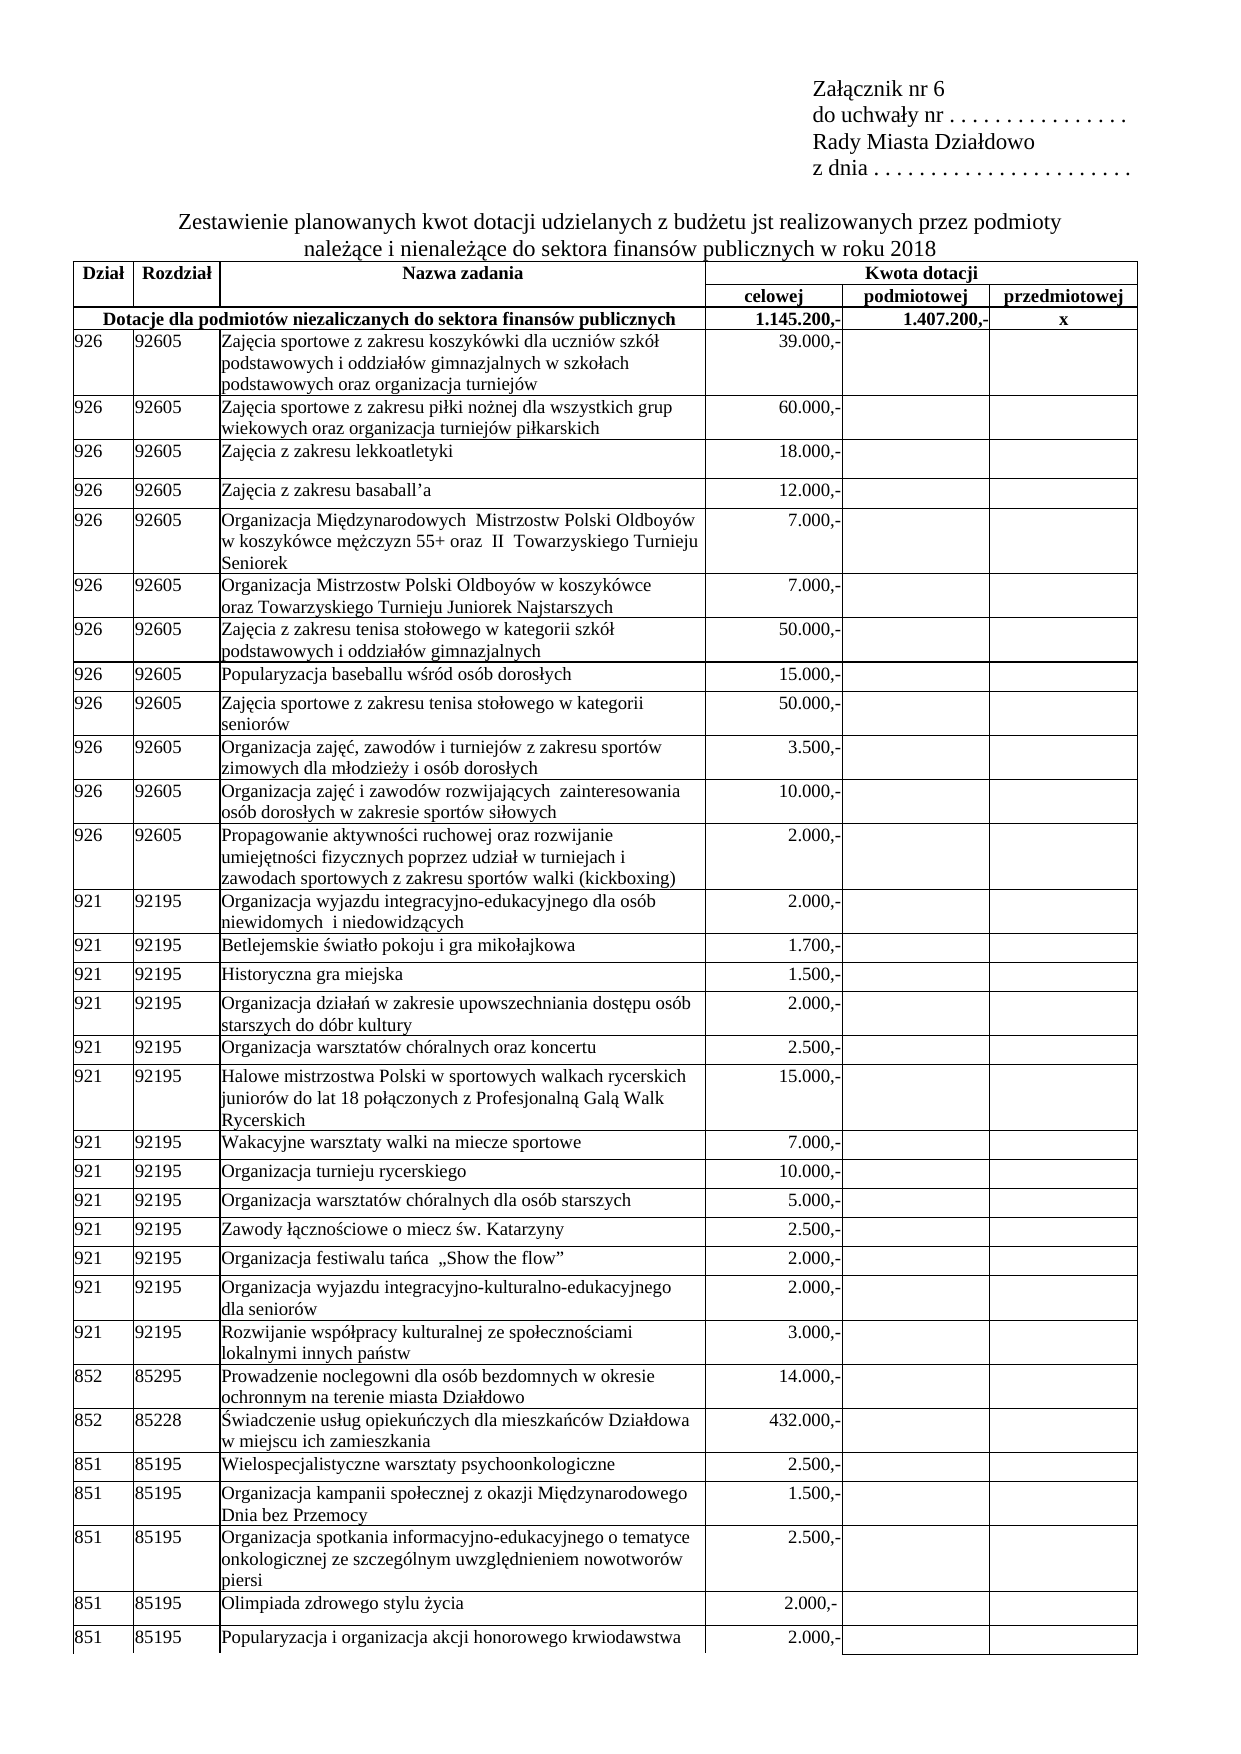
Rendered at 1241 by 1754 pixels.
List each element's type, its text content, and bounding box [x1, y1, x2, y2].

table_cell Popularyzacja i organizacja akcji honorowego krwiodawstwa [220, 1626, 706, 1654]
table_cell 5.000,- [706, 1189, 842, 1217]
table_cell [990, 890, 1137, 933]
table_cell 92605 [134, 663, 219, 691]
table_cell 92195 [134, 992, 219, 1035]
table_cell 2.000,- [706, 1276, 842, 1319]
table_cell Organizacja festiwalu tańca „Show the flow” [221, 1247, 705, 1275]
table_cell [843, 1189, 989, 1217]
table_cell [843, 1160, 989, 1188]
text należące i nienależące do sektora finansów publicznych w roku 2018 [75, 235, 1165, 261]
table_cell [990, 1626, 1137, 1654]
table_cell 2.000,- [706, 992, 842, 1035]
table_cell Historyczna gra miejska [221, 963, 705, 991]
table_cell [843, 1482, 989, 1525]
table_cell Organizacja zajęć i zawodów rozwijających zainteresowania osób dorosłych w zakresie sportów siłowych [221, 780, 705, 823]
table_cell 92195 [134, 1065, 219, 1130]
table_cell 921 [74, 1218, 133, 1246]
table_cell Zajęcia sportowe z zakresu tenisa stołowego w kategorii seniorów [221, 692, 705, 735]
table_cell Propagowanie aktywności ruchowej oraz rozwijanie umiejętności fizycznych poprzez udział w turniejach i zawodach sportowych z zakresu sportów walki (kickboxing) [221, 824, 705, 889]
table_cell [990, 440, 1137, 478]
table_cell 85195 [134, 1626, 220, 1654]
table_cell [843, 780, 989, 823]
table_cell 926 [74, 780, 133, 823]
table_cell 85195 [134, 1453, 219, 1481]
table_cell [990, 1526, 1137, 1591]
table_cell 926 [74, 396, 133, 439]
table_cell [990, 1247, 1137, 1275]
table_cell 921 [74, 1247, 133, 1275]
table_cell 92195 [134, 1189, 219, 1217]
table_cell 2.000,- [706, 1247, 842, 1275]
table_cell Zajęcia z zakresu lekkoatletyki [221, 440, 705, 478]
table_cell [843, 890, 989, 933]
table_cell 851 [74, 1482, 133, 1525]
table_cell 18.000,- [706, 440, 842, 478]
table_cell [843, 1276, 989, 1319]
table_header Dział [74, 262, 133, 306]
table_cell Betlejemskie światło pokoju i gra mikołajkowa [221, 934, 705, 962]
table_cell 85195 [134, 1592, 219, 1625]
table_cell 7.000,- [706, 1131, 842, 1159]
table_cell 851 [74, 1453, 133, 1481]
table_cell [843, 963, 989, 991]
text Rady Miasta Działdowo [75, 128, 1165, 154]
table_cell 85195 [134, 1526, 219, 1591]
table_cell 10.000,- [706, 780, 842, 823]
table_cell Organizacja Międzynarodowych Mistrzostw Polski Oldboyów w koszykówce mężczyzn 55+ oraz II Towarzyskiego Turnieju Seniorek [221, 509, 705, 573]
table_cell [990, 1276, 1137, 1319]
table_cell 92605 [134, 509, 219, 573]
table_cell Popularyzacja baseballu wśród osób dorosłych [221, 663, 705, 691]
table_cell [990, 1592, 1137, 1625]
table_cell [990, 934, 1137, 962]
table_cell 92605 [134, 824, 219, 889]
table_cell [990, 1160, 1137, 1188]
table_cell Zajęcia z zakresu basaball’a [221, 479, 705, 507]
table_header Kwota dotacji [706, 262, 1137, 284]
table_cell [843, 824, 989, 889]
table_cell [990, 396, 1137, 439]
table_cell [990, 1453, 1137, 1481]
table_cell 926 [74, 574, 133, 617]
table_cell 60.000,- [706, 396, 842, 439]
table_cell [843, 479, 989, 507]
table_cell 1.145.200,- [706, 308, 842, 329]
table_cell Prowadzenie noclegowni dla osób bezdomnych w okresie ochronnym na terenie miasta Działdowo [221, 1365, 705, 1408]
table_cell [843, 1321, 989, 1364]
table_cell Organizacja kampanii społecznej z okazji Międzynarodowego Dnia bez Przemocy [221, 1482, 705, 1525]
table_cell 92605 [134, 440, 219, 478]
table_cell 1.407.200,- [843, 308, 989, 329]
table_cell [843, 330, 989, 395]
table_cell [843, 396, 989, 439]
table_cell 7.000,- [706, 574, 842, 617]
table_cell 926 [74, 330, 133, 395]
table_cell Zajęcia z zakresu tenisa stołowego w kategorii szkół podstawowych i oddziałów gimnazjalnych [221, 618, 705, 661]
table_cell Wakacyjne warsztaty walki na miecze sportowe [221, 1131, 705, 1159]
table_cell 1.500,- [706, 963, 842, 991]
table_cell 92605 [134, 574, 219, 617]
table_cell [843, 1453, 989, 1481]
table_cell 921 [74, 992, 133, 1035]
table_cell 926 [74, 440, 133, 478]
table_cell 92605 [134, 396, 219, 439]
table_cell 926 [74, 824, 133, 889]
table_cell [990, 1189, 1137, 1217]
table_cell 92195 [134, 1036, 219, 1064]
table_cell [843, 509, 989, 573]
table_cell 7.000,- [706, 509, 842, 573]
table_cell 2.500,- [706, 1218, 842, 1246]
table_cell Świadczenie usług opiekuńczych dla mieszkańców Działdowa w miejscu ich zamieszkania [221, 1409, 705, 1452]
table_cell [843, 440, 989, 478]
table_cell 85295 [134, 1365, 219, 1408]
table_cell 851 [74, 1592, 133, 1625]
table_cell [990, 1131, 1137, 1159]
table_cell 92195 [134, 963, 219, 991]
table_cell 15.000,- [706, 663, 842, 691]
table_cell 12.000,- [706, 479, 842, 507]
table_cell Dotacje dla podmiotów niezaliczanych do sektora finansów publicznych [74, 308, 705, 329]
table_cell Organizacja działań w zakresie upowszechniania dostępu osób starszych do dóbr kultury [221, 992, 705, 1035]
table_cell 50.000,- [706, 618, 842, 661]
table_cell 92605 [134, 780, 219, 823]
table_cell [990, 963, 1137, 991]
table_cell Olimpiada zdrowego stylu życia [221, 1592, 705, 1625]
table_cell 921 [74, 934, 133, 962]
table_cell Organizacja warsztatów chóralnych oraz koncertu [221, 1036, 705, 1064]
table_cell 14.000,- [706, 1365, 842, 1408]
table_cell 926 [74, 618, 133, 661]
table_cell [843, 663, 989, 691]
table_cell 921 [74, 890, 133, 933]
table_cell 921 [74, 1131, 133, 1159]
text Zestawienie planowanych kwot dotacji udzielanych z budżetu jst realizowanych przez podmioty [75, 208, 1165, 235]
table_cell [990, 663, 1137, 691]
table_cell Organizacja wyjazdu integracyjno-edukacyjnego dla osób niewidomych i niedowidzących [221, 890, 705, 933]
table_cell 926 [74, 663, 133, 691]
table_cell [990, 692, 1137, 735]
table_cell 92605 [134, 736, 219, 779]
table_cell 92195 [134, 1160, 219, 1188]
table_cell Organizacja Mistrzostw Polski Oldboyów w koszykówce oraz Towarzyskiego Turnieju Juniorek Najstarszych [221, 574, 705, 617]
table_cell [843, 1526, 989, 1591]
table_cell celowej [706, 285, 842, 306]
table_cell 3.500,- [706, 736, 842, 779]
table_cell 926 [74, 736, 133, 779]
table_cell 92195 [134, 934, 219, 962]
table_cell 92195 [134, 1321, 219, 1364]
table_cell [990, 509, 1137, 573]
table_cell [990, 992, 1137, 1035]
table_cell 926 [74, 479, 133, 507]
table_cell Rozwijanie współpracy kulturalnej ze społecznościami lokalnymi innych państw [221, 1321, 705, 1364]
table_cell [990, 574, 1137, 617]
table_cell Zawody łącznościowe o miecz św. Katarzyny [221, 1218, 705, 1246]
table_cell 92605 [134, 330, 219, 395]
table_header Nazwa zadania [221, 262, 705, 306]
table_cell 921 [74, 1065, 133, 1130]
table_cell 2.500,- [706, 1453, 842, 1481]
table_cell [990, 1482, 1137, 1525]
table_cell [990, 1409, 1137, 1452]
table_cell [843, 992, 989, 1035]
table_header Rozdział [134, 262, 219, 306]
table_cell [990, 780, 1137, 823]
table_cell 2.000,- [706, 890, 842, 933]
table_cell [843, 1247, 989, 1275]
table_cell [990, 1218, 1137, 1246]
table_cell [843, 934, 989, 962]
table_cell Organizacja turnieju rycerskiego [221, 1160, 705, 1188]
table_cell 921 [74, 1036, 133, 1064]
table_cell 92605 [134, 479, 219, 507]
text do uchwały nr . . . . . . . . . . . . . . . . [75, 101, 1165, 128]
table_cell [843, 1131, 989, 1159]
table_cell Zajęcia sportowe z zakresu piłki nożnej dla wszystkich grup wiekowych oraz organizacja turniejów piłkarskich [221, 396, 705, 439]
table_cell 1.500,- [706, 1482, 842, 1525]
table_cell 1.700,- [706, 934, 842, 962]
table_cell [843, 692, 989, 735]
table_cell [843, 1218, 989, 1246]
table_cell 92195 [134, 1131, 219, 1159]
table_cell [990, 1321, 1137, 1364]
table_cell [843, 618, 989, 661]
table_cell [843, 1365, 989, 1408]
table_cell Organizacja warsztatów chóralnych dla osób starszych [221, 1189, 705, 1217]
text Załącznik nr 6 [75, 75, 1165, 101]
table_cell 926 [74, 692, 133, 735]
table_cell x [990, 308, 1137, 329]
table_cell podmiotowej [843, 285, 989, 306]
table_cell Zajęcia sportowe z zakresu koszykówki dla uczniów szkół podstawowych i oddziałów gimnazjalnych w szkołach podstawowych oraz organizacja turniejów [221, 330, 705, 395]
table_cell 2.000,- [706, 1626, 842, 1654]
table_cell 92195 [134, 1276, 219, 1319]
table_cell [990, 824, 1137, 889]
table_cell 921 [74, 1276, 133, 1319]
table_cell [843, 1626, 989, 1654]
table_cell 852 [74, 1365, 133, 1408]
table_cell [843, 1036, 989, 1064]
table_cell 2.500,- [706, 1526, 842, 1591]
table_cell 92195 [134, 1247, 219, 1275]
table_cell 2.000,- [706, 1592, 842, 1625]
table_cell [990, 1065, 1137, 1130]
table_cell 921 [74, 1160, 133, 1188]
table_cell Organizacja wyjazdu integracyjno-kulturalno-edukacyjnego dla seniorów [221, 1276, 705, 1319]
table_cell 432.000,- [706, 1409, 842, 1452]
table_cell 926 [74, 509, 133, 573]
table_cell 921 [74, 1321, 133, 1364]
table_cell 85195 [134, 1482, 219, 1525]
table_cell [990, 736, 1137, 779]
table_cell [990, 1036, 1137, 1064]
table_cell [990, 618, 1137, 661]
table_cell [843, 574, 989, 617]
table_cell [990, 1365, 1137, 1408]
table_cell 92195 [134, 890, 219, 933]
table_cell 2.500,- [706, 1036, 842, 1064]
table_cell 85228 [134, 1409, 219, 1452]
table_cell 921 [74, 1189, 133, 1217]
table_cell 10.000,- [706, 1160, 842, 1188]
table_cell 92605 [134, 618, 219, 661]
table_cell Organizacja spotkania informacyjno-edukacyjnego o tematyce onkologicznej ze szczególnym uwzględnieniem nowotworów piersi [221, 1526, 705, 1591]
table_cell 2.000,- [706, 824, 842, 889]
table_cell Organizacja zajęć, zawodów i turniejów z zakresu sportów zimowych dla młodzieży i osób dorosłych [221, 736, 705, 779]
table_cell 92605 [134, 692, 219, 735]
table_cell Halowe mistrzostwa Polski w sportowych walkach rycerskich juniorów do lat 18 połączonych z Profesjonalną Galą Walk Rycerskich [221, 1065, 705, 1130]
table_cell 851 [74, 1626, 133, 1654]
table_cell [990, 479, 1137, 507]
table_cell Wielospecjalistyczne warsztaty psychoonkologiczne [221, 1453, 705, 1481]
table_cell 921 [74, 963, 133, 991]
table_cell 852 [74, 1409, 133, 1452]
table_cell 92195 [134, 1218, 219, 1246]
text z dnia . . . . . . . . . . . . . . . . . . . . . . . [75, 154, 1165, 180]
table_cell [843, 1592, 989, 1625]
table_cell 50.000,- [706, 692, 842, 735]
table_cell [843, 736, 989, 779]
table_cell przedmiotowej [990, 285, 1137, 306]
table_cell 3.000,- [706, 1321, 842, 1364]
table_cell 39.000,- [706, 330, 842, 395]
table_cell 15.000,- [706, 1065, 842, 1130]
table_cell [990, 330, 1137, 395]
table_cell [843, 1409, 989, 1452]
table_cell [843, 1065, 989, 1130]
table_cell 851 [74, 1526, 133, 1591]
